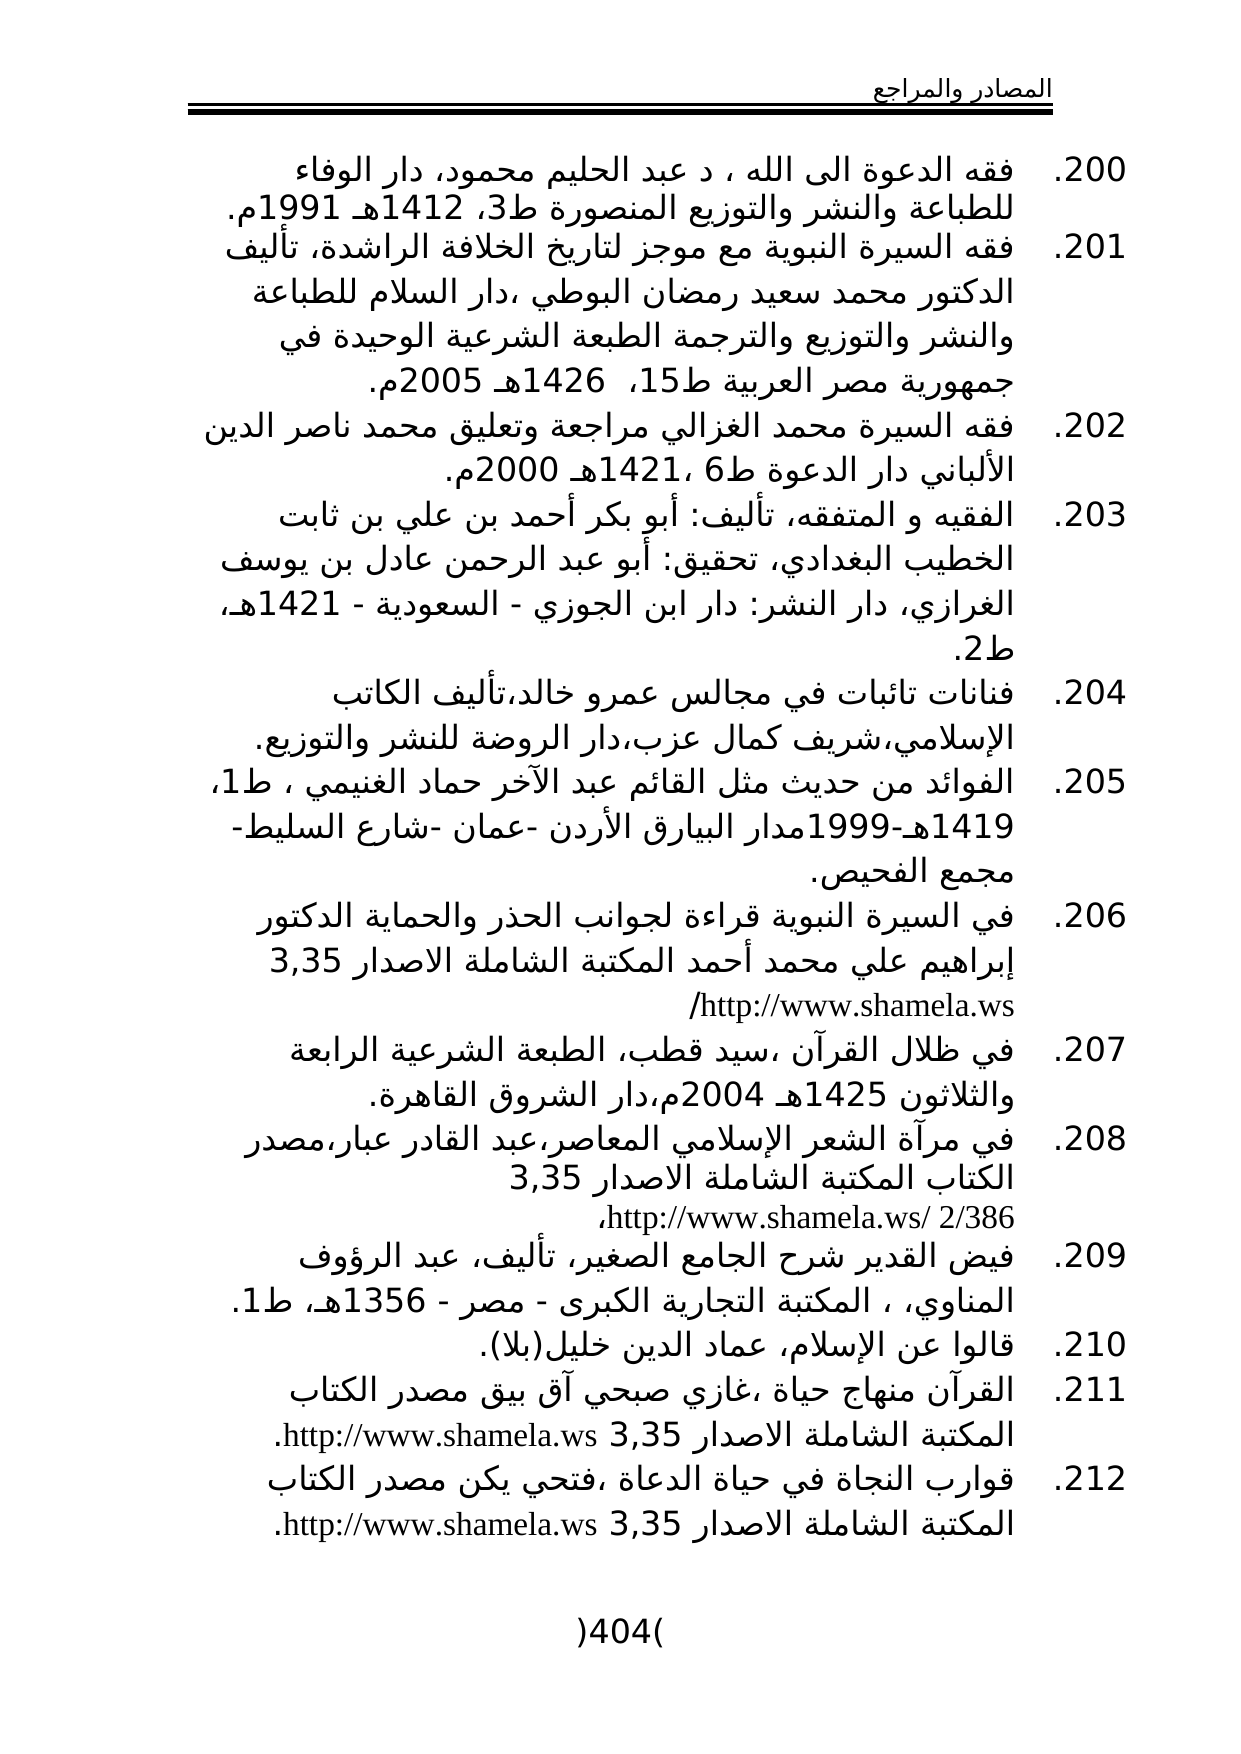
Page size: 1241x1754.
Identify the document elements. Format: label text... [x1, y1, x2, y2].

list في مرآة الشعر الإسلامي المعاصر،عبد القادر عبار،مصدر الكتاب المكتبة الشاملة الاصدار 3,35 http://www.shamela.ws/ 2/386، [187, 1120, 1053, 1236]
list في السيرة النبوية قراءة لجوانب الحذر والحماية الدكتور إبراهيم علي محمد أحمد المكتبة الشاملة الاصدار 3,35 http://www.shamela.ws/ [187, 896, 1053, 1025]
list فقه الدعوة الى الله ، د عبد الحليم محمود، دار الوفاء للطباعة والنشر والتوزيع المنصورة ط3، 1412هـ 1991م. [187, 150, 1053, 228]
list قوارب النجاة في حياة الدعاة ،فتحي يكن مصدر الكتاب المكتبة الشاملة الاصدار 3,35 http://www.shamela.ws. [187, 1460, 1053, 1543]
list الفوائد من حديث مثل القائم عبد الآخر حماد الغنيمي ، ط1، 1419هـ-1999مدار البيارق الأردن -عمان -شارع السليط-مجمع الفحيص. [187, 763, 1053, 891]
list فيض القدير شرح الجامع الصغير، تأليف، عبد الرؤوف المناوي، ، المكتبة التجارية الكبرى - مصر - 1356هـ، ط1. [187, 1236, 1053, 1320]
list الفقيه و المتفقه، تأليف: أبو بكر أحمد بن علي بن ثابت الخطيب البغدادي، تحقيق: أبو عبد الرحمن عادل بن يوسف الغرازي، دار النشر: دار ابن الجوزي - السعودية - 1421هـ، ط2. [187, 495, 1053, 668]
list في ظلال القرآن ،سيد قطب، الطبعة الشرعية الرابعة والثلاثون 1425هـ 2004م،دار الشروق القاهرة. [187, 1031, 1053, 1114]
list فنانات تائبات في مجالس عمرو خالد،تأليف الكاتب الإسلامي،شريف كمال عزب،دار الروضة للنشر والتوزيع. [187, 673, 1053, 757]
list قالوا عن الإسلام، عماد الدين خليل(بلا). [187, 1326, 1053, 1364]
list فقه السيرة محمد الغزالي مراجعة وتعليق محمد ناصر الدين الألباني دار الدعوة ط6 ،1421هـ 2000م. [187, 406, 1053, 489]
list القرآن منهاج حياة ،غازي صبحي آق بيق مصدر الكتاب المكتبة الشاملة الاصدار 3,35 http://www.shamela.ws. [187, 1370, 1053, 1454]
list فقه السيرة النبوية مع موجز لتاريخ الخلافة الراشدة، تأليف الدكتور محمد سعيد رمضان البوطي ،دار السلام للطباعة والنشر والتوزيع والترجمة الطبعة الشرعية الوحيدة في جمهورية مصر العربية ط15، 1426هـ 2005م. [187, 228, 1053, 400]
